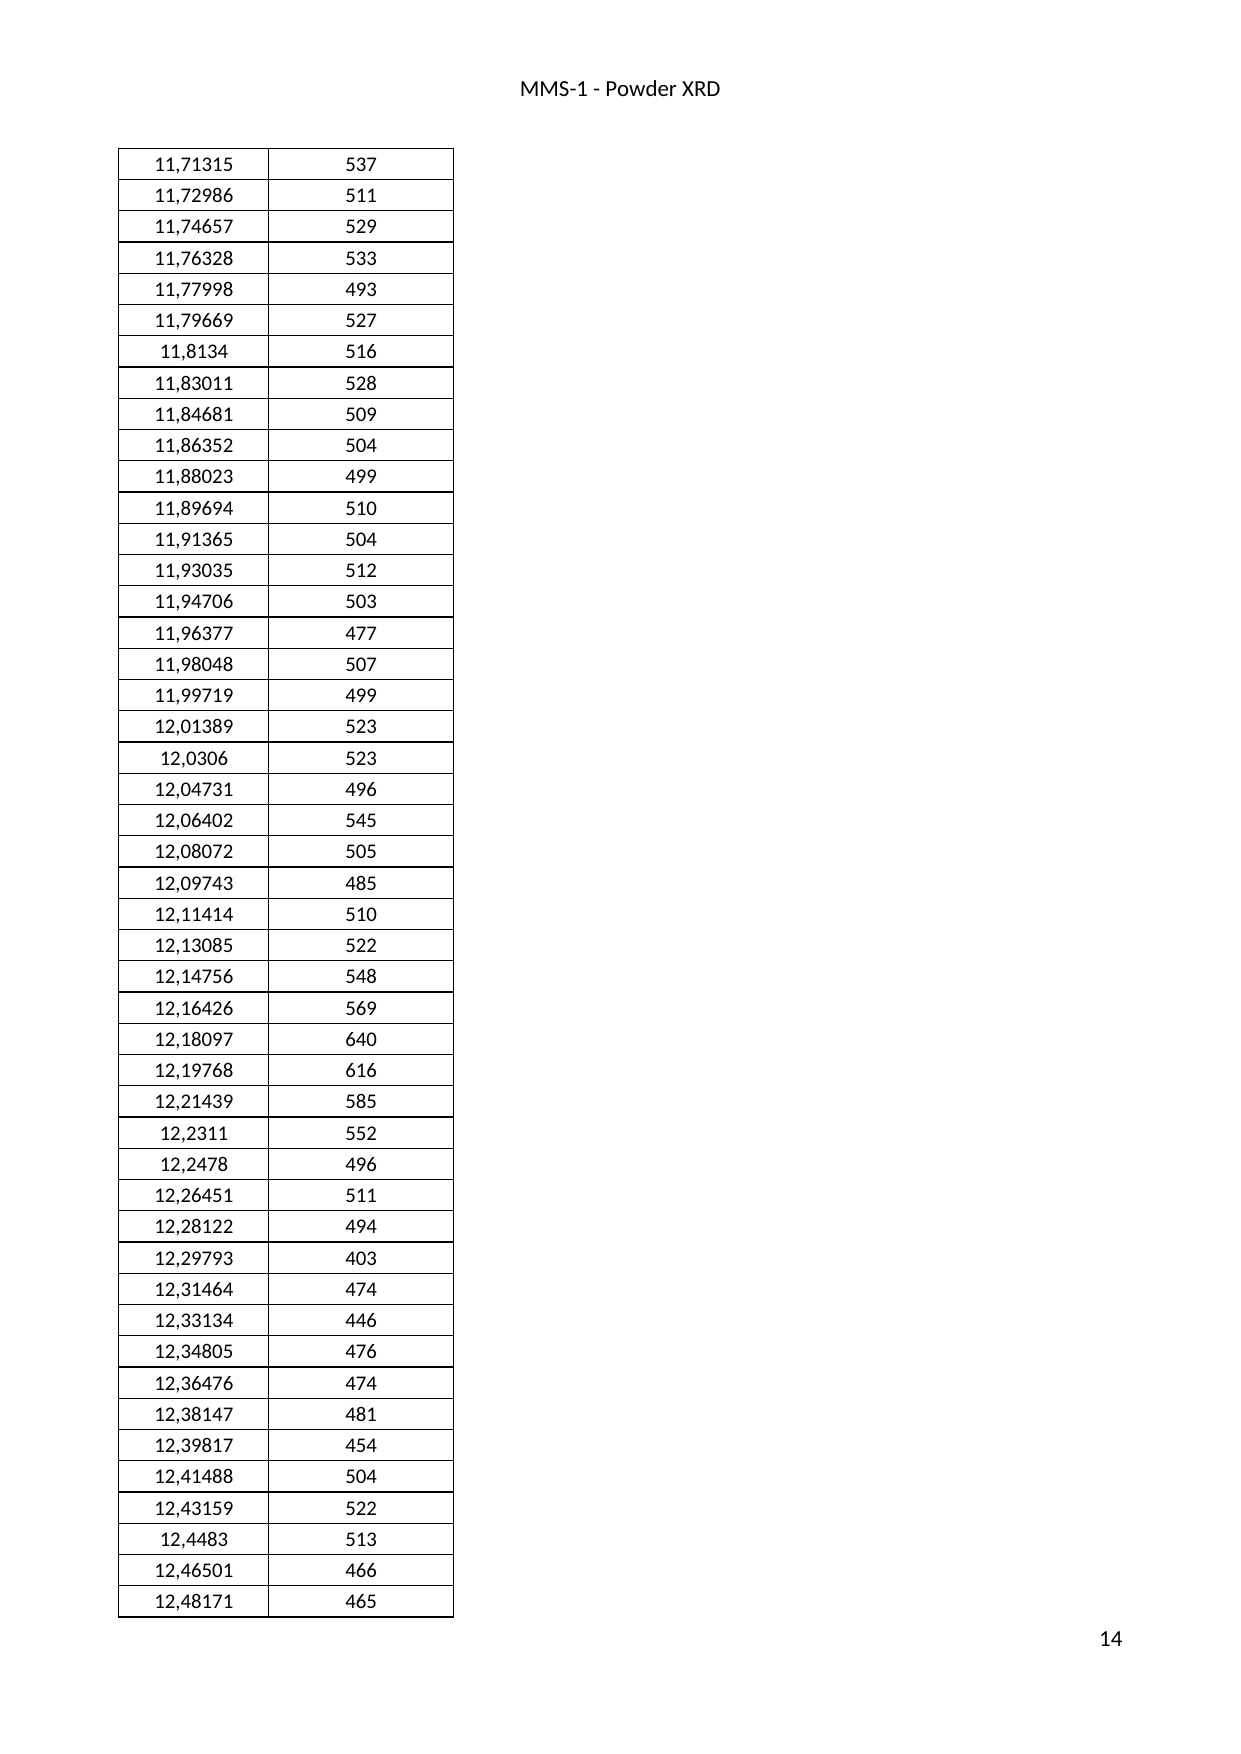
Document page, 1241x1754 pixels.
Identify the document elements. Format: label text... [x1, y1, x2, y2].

table_cell 12,19768 [119, 1055, 268, 1085]
table_cell 11,83011 [119, 368, 268, 398]
table_cell 11,76328 [119, 243, 268, 273]
table_cell 12,28122 [119, 1211, 268, 1241]
table_cell 512 [269, 555, 453, 585]
table_cell 569 [269, 993, 453, 1023]
table_cell 11,93035 [119, 555, 268, 585]
table_cell 12,29793 [119, 1243, 268, 1273]
table_cell 504 [269, 1461, 453, 1491]
table_cell 12,36476 [119, 1368, 268, 1398]
table_cell 11,84681 [119, 399, 268, 429]
table_cell 12,34805 [119, 1336, 268, 1366]
table_cell 640 [269, 1024, 453, 1054]
table_cell 12,2478 [119, 1149, 268, 1179]
table_cell 12,08072 [119, 836, 268, 866]
table_cell 523 [269, 743, 453, 773]
table_cell 11,8134 [119, 336, 268, 366]
table_cell 511 [269, 1180, 453, 1210]
table_cell 537 [269, 149, 453, 179]
table_cell 548 [269, 961, 453, 991]
table_cell 11,86352 [119, 430, 268, 460]
table_cell 509 [269, 399, 453, 429]
table_cell 496 [269, 1149, 453, 1179]
table_cell 527 [269, 305, 453, 335]
table_cell 529 [269, 211, 453, 241]
table_cell 12,43159 [119, 1493, 268, 1523]
table_cell 552 [269, 1118, 453, 1148]
table_cell 12,09743 [119, 868, 268, 898]
table_cell 493 [269, 274, 453, 304]
table_cell 504 [269, 524, 453, 554]
table_cell 12,39817 [119, 1430, 268, 1460]
table_cell 12,31464 [119, 1274, 268, 1304]
table_cell 496 [269, 774, 453, 804]
table_cell 11,77998 [119, 274, 268, 304]
table_cell 616 [269, 1055, 453, 1085]
table_cell 11,88023 [119, 461, 268, 491]
table_cell 12,46501 [119, 1555, 268, 1585]
table_cell 533 [269, 243, 453, 273]
table_cell 516 [269, 336, 453, 366]
table_cell 522 [269, 930, 453, 960]
table_cell 12,48171 [119, 1586, 268, 1616]
table_cell 12,21439 [119, 1086, 268, 1116]
table_cell 12,16426 [119, 993, 268, 1023]
table_cell 466 [269, 1555, 453, 1585]
table_cell 528 [269, 368, 453, 398]
table_cell 522 [269, 1493, 453, 1523]
table_cell 12,4483 [119, 1524, 268, 1554]
table_cell 503 [269, 586, 453, 616]
table_cell 11,72986 [119, 180, 268, 210]
table_cell 465 [269, 1586, 453, 1616]
table_cell 403 [269, 1243, 453, 1273]
table_cell 11,96377 [119, 618, 268, 648]
table_cell 454 [269, 1430, 453, 1460]
table_cell 11,98048 [119, 649, 268, 679]
table_cell 585 [269, 1086, 453, 1116]
table_cell 12,2311 [119, 1118, 268, 1148]
table_cell 11,99719 [119, 680, 268, 710]
table_cell 513 [269, 1524, 453, 1554]
table_cell 11,94706 [119, 586, 268, 616]
table_cell 12,38147 [119, 1399, 268, 1429]
table_cell 507 [269, 649, 453, 679]
table_cell 485 [269, 868, 453, 898]
table_cell 481 [269, 1399, 453, 1429]
table_cell 11,74657 [119, 211, 268, 241]
table_cell 11,71315 [119, 149, 268, 179]
table_cell 505 [269, 836, 453, 866]
table_cell 476 [269, 1336, 453, 1366]
table_cell 12,13085 [119, 930, 268, 960]
table_cell 12,0306 [119, 743, 268, 773]
table_cell 499 [269, 680, 453, 710]
table_cell 504 [269, 430, 453, 460]
table_cell 11,89694 [119, 493, 268, 523]
table_cell 477 [269, 618, 453, 648]
table_cell 12,14756 [119, 961, 268, 991]
table_cell 11,91365 [119, 524, 268, 554]
table_cell 510 [269, 493, 453, 523]
table_cell 523 [269, 711, 453, 741]
table_cell 12,01389 [119, 711, 268, 741]
table_cell 12,04731 [119, 774, 268, 804]
table_cell 446 [269, 1305, 453, 1335]
table_cell 474 [269, 1274, 453, 1304]
table_cell 12,33134 [119, 1305, 268, 1335]
table_cell 11,79669 [119, 305, 268, 335]
table_cell 12,06402 [119, 805, 268, 835]
table_cell 499 [269, 461, 453, 491]
table_cell 510 [269, 899, 453, 929]
table_cell 12,11414 [119, 899, 268, 929]
table_cell 511 [269, 180, 453, 210]
table_cell 12,18097 [119, 1024, 268, 1054]
table_cell 474 [269, 1368, 453, 1398]
table_cell 12,26451 [119, 1180, 268, 1210]
table_cell 545 [269, 805, 453, 835]
table_cell 494 [269, 1211, 453, 1241]
table_cell 12,41488 [119, 1461, 268, 1491]
